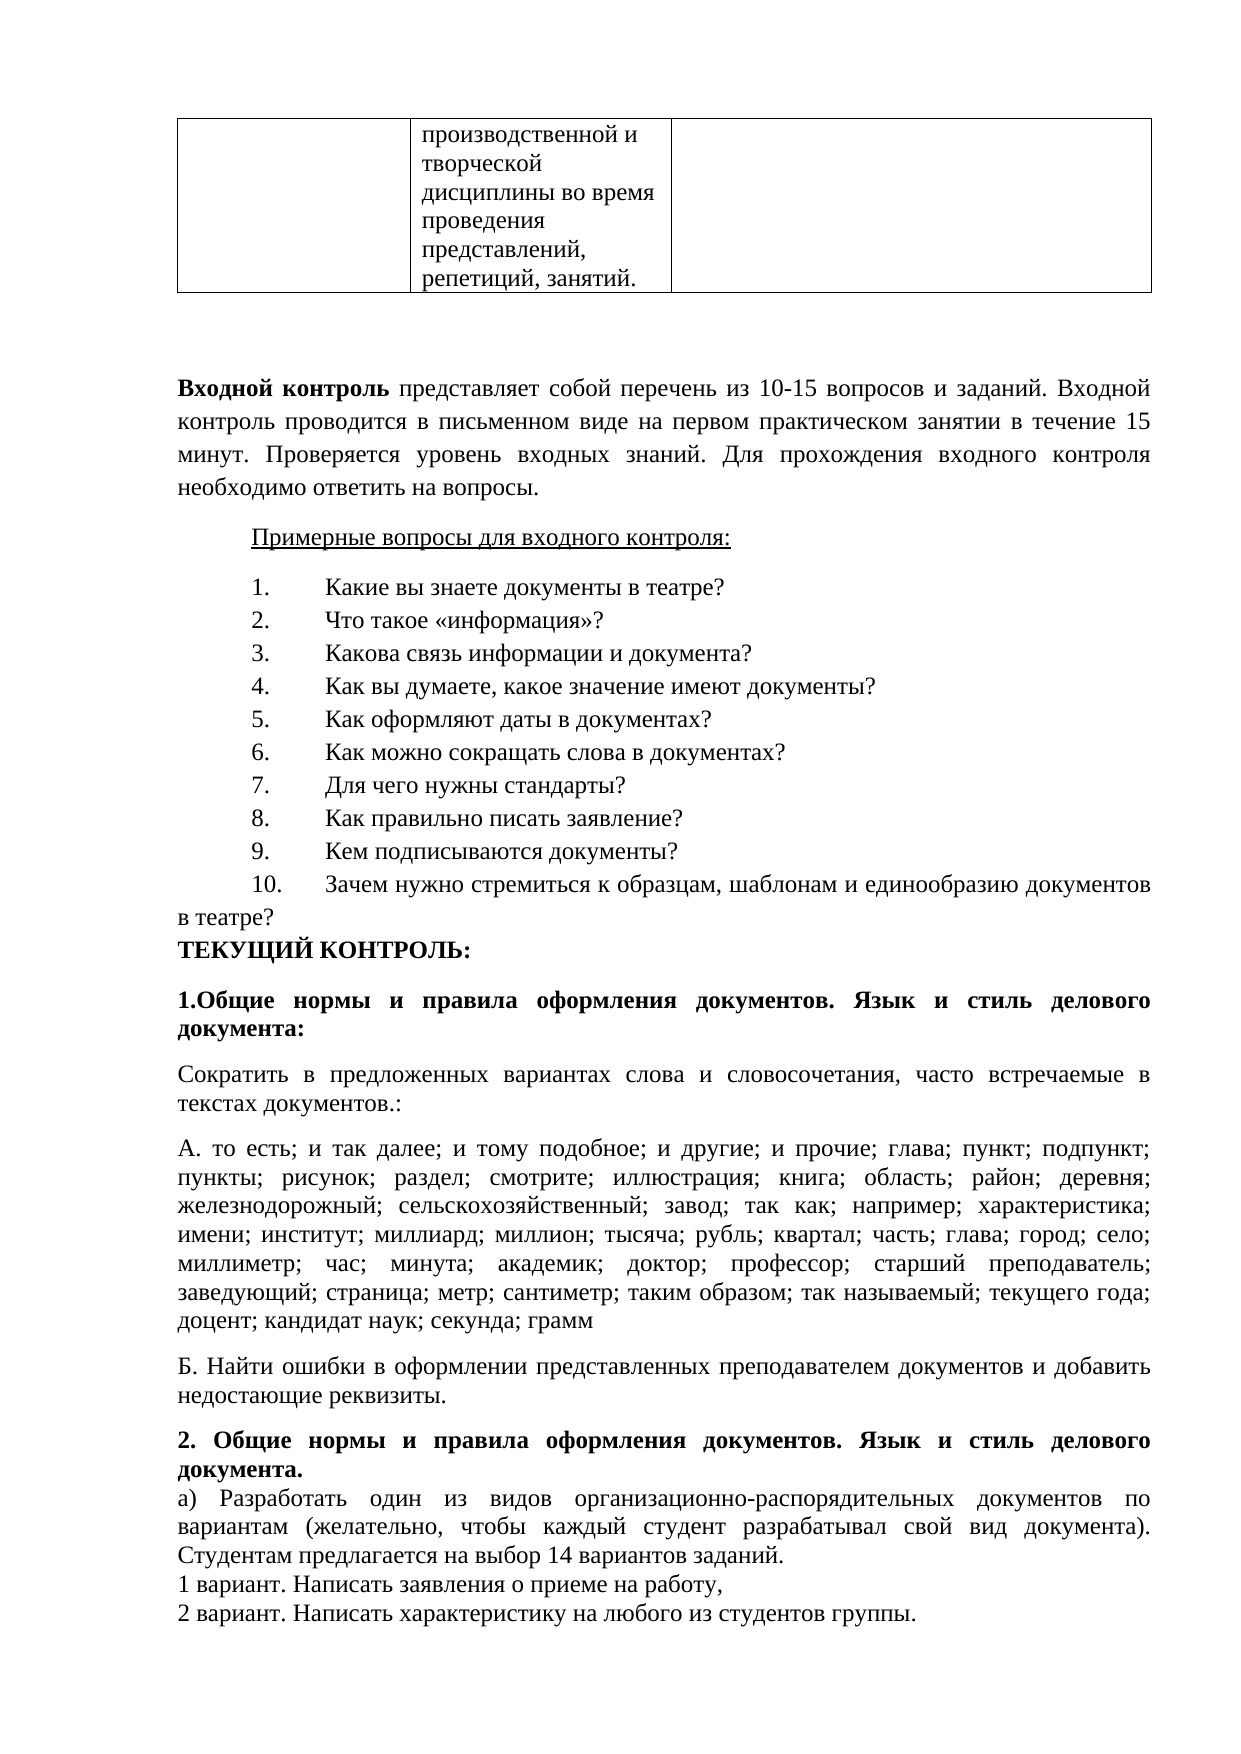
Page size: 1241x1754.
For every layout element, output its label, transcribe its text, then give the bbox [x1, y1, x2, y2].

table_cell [672, 119, 1151, 292]
text Примерные вопросы для входного контроля: [177, 522, 1152, 551]
text Входной контроль представляет собой перечень из 10-15 вопросов и заданий. Входной контроль проводится в письменном виде на первом практическом занятии в течение 15 минут. Проверяется уровень входных знаний. Для прохождения входного контроля необходимо ответить на вопросы. [177, 373, 1152, 501]
list Как можно сокращать слова в документах? [177, 737, 1152, 766]
list Кем подписываются документы? [177, 836, 1152, 865]
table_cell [411, 119, 671, 292]
text а) Разработать один из видов организационно-распорядительных документов по вариантам (желательно, чтобы каждый студент разрабатывал свой вид документа). Студентам предлагается на выбор 14 вариантов заданий. [177, 1483, 1152, 1569]
text 2. Общие нормы и правила оформления документов. Язык и стиль делового документа. [177, 1425, 1152, 1483]
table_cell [178, 119, 410, 292]
list Какие вы знаете документы в театре? [177, 572, 1152, 601]
text 1.Общие нормы и правила оформления документов. Язык и стиль делового документа: [177, 985, 1152, 1042]
text 1 вариант. Написать заявления о приеме на работу, [177, 1569, 1152, 1598]
text А. то есть; и так далее; и тому подобное; и другие; и прочие; глава; пункт; подпункт; пункты; рисунок; раздел; смотрите; иллюстрация; книга; область; район; деревня; железнодорожный; сельскохозяйственный; завод; так как; например; характеристика; имени; институт; миллиард; миллион; тысяча; рубль; квартал; часть; глава; город; село; миллиметр; час; минута; академик; доктор; профессор; старший преподаватель; заведующий; страница; метр; сантиметр; таким образом; так называемый; текущего года; доцент; кандидат наук; секунда; грамм [177, 1133, 1152, 1334]
list Что такое «информация»? [177, 605, 1152, 634]
list Для чего нужны стандарты? [177, 770, 1152, 799]
list Какова связь информации и документа? [177, 638, 1152, 667]
list Как вы думаете, какое значение имеют документы? [177, 671, 1152, 700]
text ТЕКУЩИЙ КОНТРОЛЬ: [177, 935, 1152, 964]
list Зачем нужно стремиться к образцам, шаблонам и единообразию документов в театре? [177, 869, 1152, 931]
text Б. Найти ошибки в оформлении представленных преподавателем документов и добавить недостающие реквизиты. [177, 1351, 1152, 1408]
text 2 вариант. Написать характеристику на любого из студентов группы. [177, 1598, 1152, 1626]
list Как правильно писать заявление? [177, 803, 1152, 832]
list Как оформляют даты в документах? [177, 704, 1152, 733]
text Сократить в предложенных вариантах слова и словосочетания, часто встречаемые в текстах документов.: [177, 1059, 1152, 1116]
